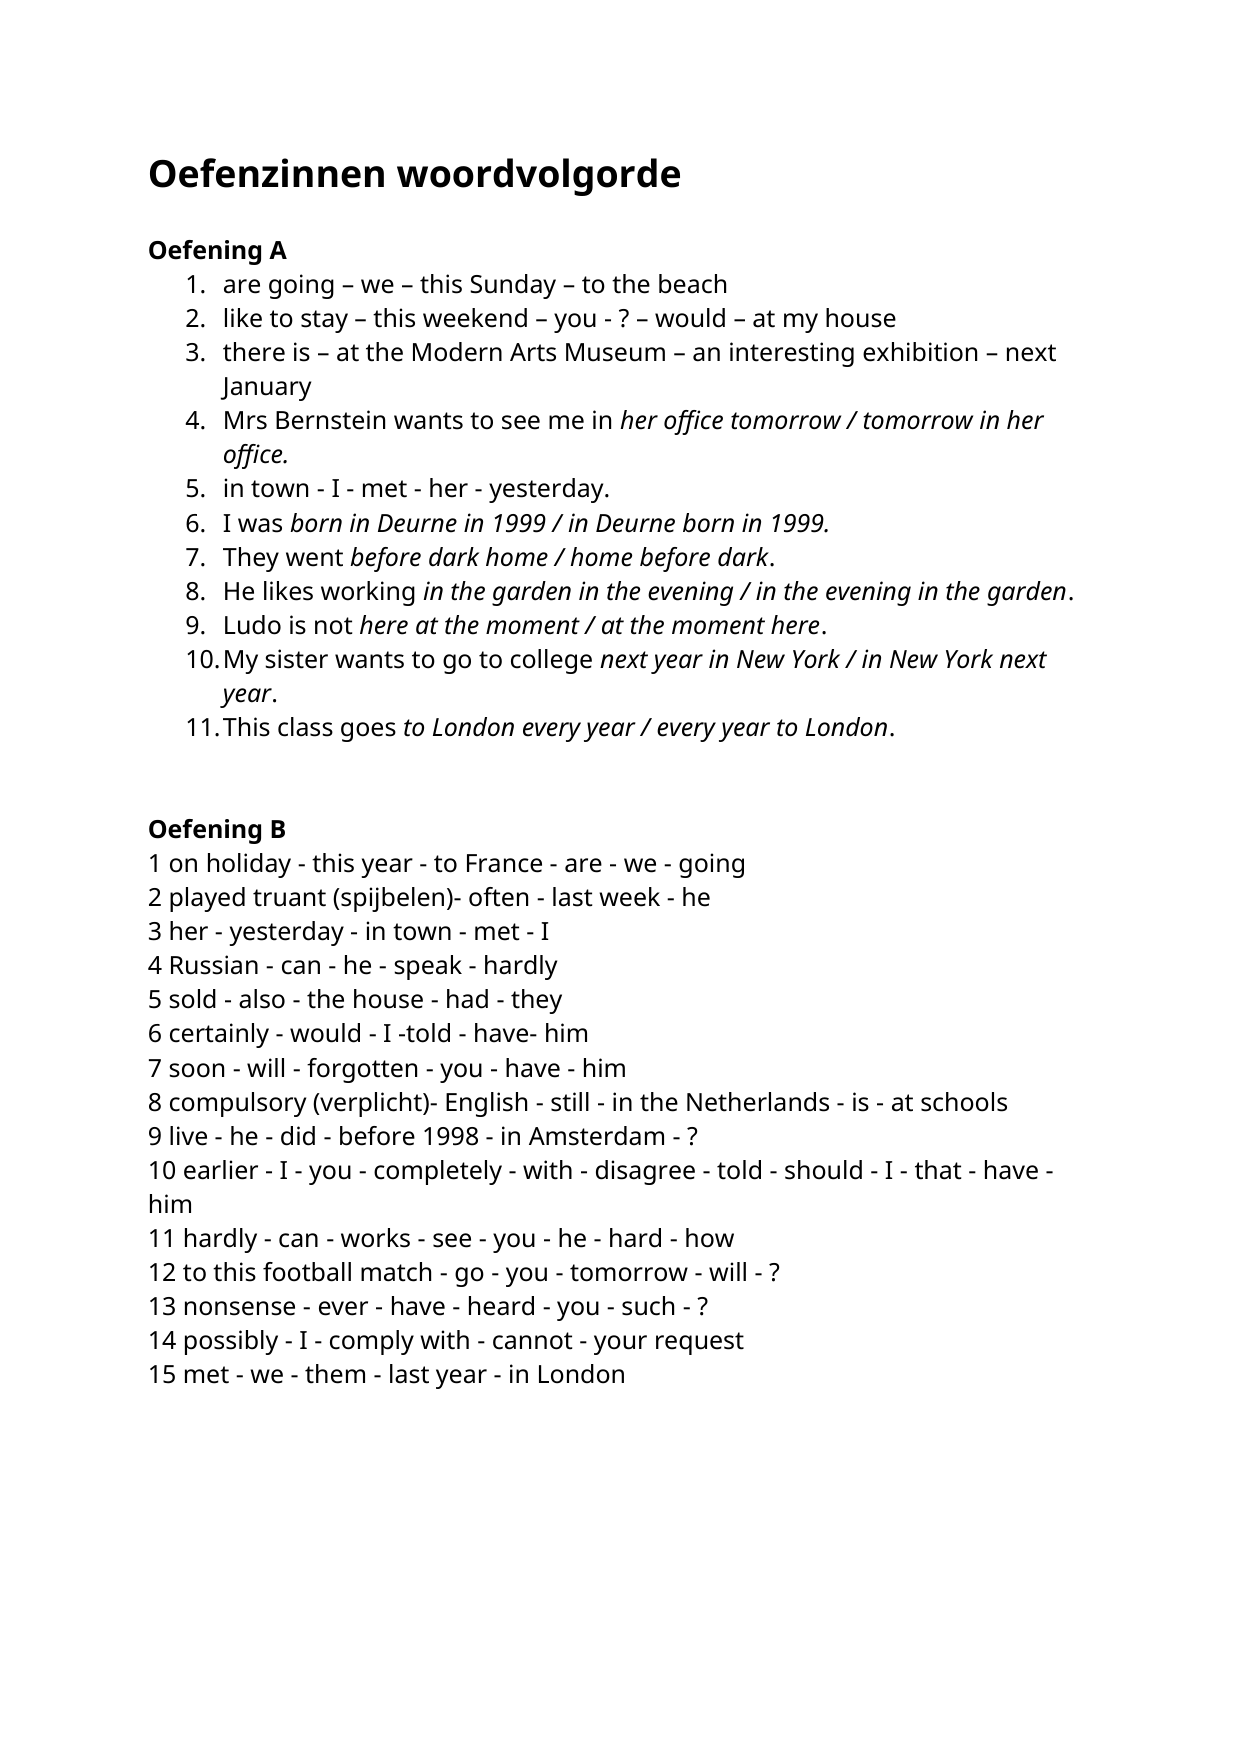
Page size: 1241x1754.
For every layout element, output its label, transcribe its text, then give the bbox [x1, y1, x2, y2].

text 6 certainly - would - I -told - have- him [148, 1016, 1093, 1050]
list They went before dark home / home before dark. [185, 539, 1093, 573]
list there is – at the Modern Arts Museum – an interesting exhibition – next January [185, 335, 1093, 403]
text 5 sold - also - the house - had - they [148, 982, 1093, 1016]
text 13 nonsense - ever - have - heard - you - such - ? [148, 1289, 1093, 1323]
list I was born in Deurne in 1999 / in Deurne born in 1999. [185, 505, 1093, 539]
text 4 Russian - can - he - speak - hardly [148, 948, 1093, 982]
list in town - I - met - her - yesterday. [185, 471, 1093, 505]
text 10 earlier - I - you - completely - with - disagree - told - should - I - that - have -him [148, 1152, 1093, 1221]
list He likes working in the garden in the evening / in the evening in the garden. [185, 573, 1093, 607]
text 2 played truant (spijbelen)- often - last week - he [148, 880, 1093, 914]
text 15 met - we - them - last year - in London [148, 1357, 1093, 1391]
text Oefening B [148, 812, 1093, 846]
list Ludo is not here at the moment / at the moment here. [185, 607, 1093, 641]
list Mrs Bernstein wants to see me in her office tomorrow / tomorrow in her office. [185, 403, 1093, 471]
text 14 possibly - I - comply with - cannot - your request [148, 1323, 1093, 1357]
list are going – we – this Sunday – to the beach [185, 267, 1093, 301]
list My sister wants to go to college next year in New York / in New York next year. [185, 641, 1093, 709]
text 11 hardly - can - works - see - you - he - hard - how [148, 1221, 1093, 1254]
text 12 to this football match - go - you - tomorrow - will - ? [148, 1254, 1093, 1289]
text 3 her - yesterday - in town - met - I [148, 914, 1093, 948]
text 1 on holiday - this year - to France - are - we - going [148, 846, 1093, 880]
list This class goes to London every year / every year to London. [185, 709, 1093, 744]
text 8 compulsory (verplicht)- English - still - in the Netherlands - is - at schools [148, 1084, 1093, 1118]
text Oefening A [148, 233, 1093, 267]
text Oefenzinnen woordvolgorde [148, 148, 1093, 199]
text 7 soon - will - forgotten - you - have - him [148, 1050, 1093, 1084]
list like to stay – this weekend – you - ? – would – at my house [185, 301, 1093, 335]
text 9 live - he - did - before 1998 - in Amsterdam - ? [148, 1118, 1093, 1152]
